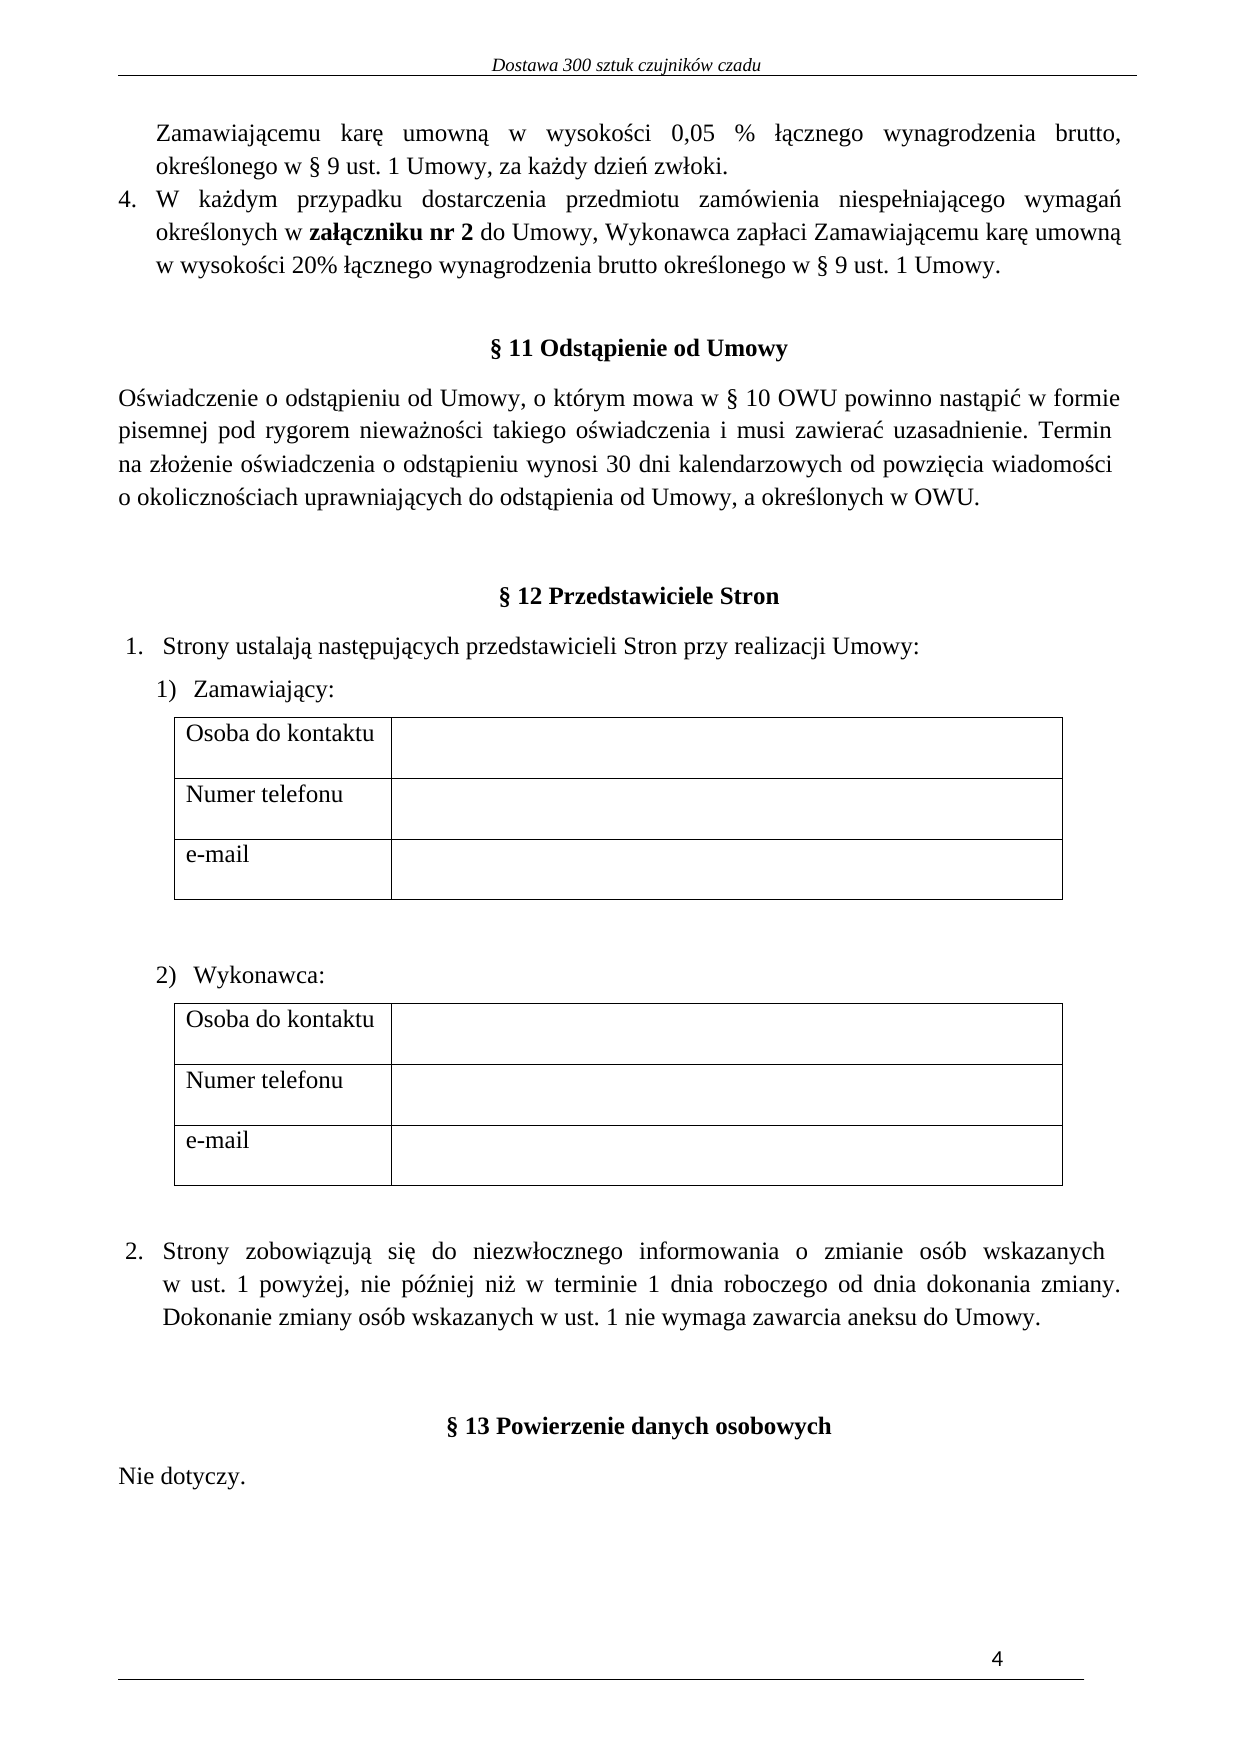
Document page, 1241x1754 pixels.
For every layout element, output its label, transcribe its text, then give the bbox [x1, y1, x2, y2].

list W każdym przypadku dostarczenia przedmiotu zamówienia niespełniającego wymagań określonych w załączniku nr 2 do Umowy, Wykonawca zapłaci Zamawiającemu karę umowną w wysokości 20% łącznego wynagrodzenia brutto określonego w § 9 ust. 1 Umowy. [118, 184, 1122, 279]
text § 12 Przedstawiciele Stron [156, 581, 1122, 610]
list Zamawiający: [156, 674, 1122, 703]
text § 11 Odstąpienie od Umowy [156, 333, 1122, 362]
table_header Osoba do kontaktu [175, 1004, 391, 1064]
table_cell [392, 779, 1062, 838]
table_cell [392, 1065, 1062, 1124]
table_cell Numer telefonu [175, 779, 391, 838]
table_cell e-mail [175, 1126, 391, 1185]
list Strony zobowiązują się do niezwłocznego informowania o zmianie osób wskazanych w ust. 1 powyżej, nie później niż w terminie 1 dnia roboczego od dnia dokonania zmiany. Dokonanie zmiany osób wskazanych w ust. 1 nie wymaga zawarcia aneksu do Umowy. [125, 1236, 1122, 1331]
text Nie dotyczy. [118, 1461, 1122, 1490]
list Strony ustalają następujących przedstawicieli Stron przy realizacji Umowy: [125, 631, 1122, 659]
list Wykonawca: [156, 960, 1122, 989]
table_cell [392, 1126, 1062, 1185]
table_cell e-mail [175, 840, 391, 899]
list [118, 118, 1122, 180]
table_cell Numer telefonu [175, 1065, 391, 1124]
table_header Osoba do kontaktu [175, 718, 391, 778]
table_header [392, 1004, 1062, 1064]
table_cell [392, 840, 1062, 899]
text Oświadczenie o odstąpieniu od Umowy, o którym mowa w § 10 OWU powinno nastąpić w formie pisemnej pod rygorem nieważności takiego oświadczenia i musi zawierać uzasadnienie. Termin na złożenie oświadczenia o odstąpieniu wynosi 30 dni kalendarzowych od powzięcia wiadomości o okolicznościach uprawniających do odstąpienia od Umowy, a określonych w OWU. [118, 383, 1122, 510]
text § 13 Powierzenie danych osobowych [156, 1411, 1122, 1440]
table_header [392, 718, 1062, 778]
